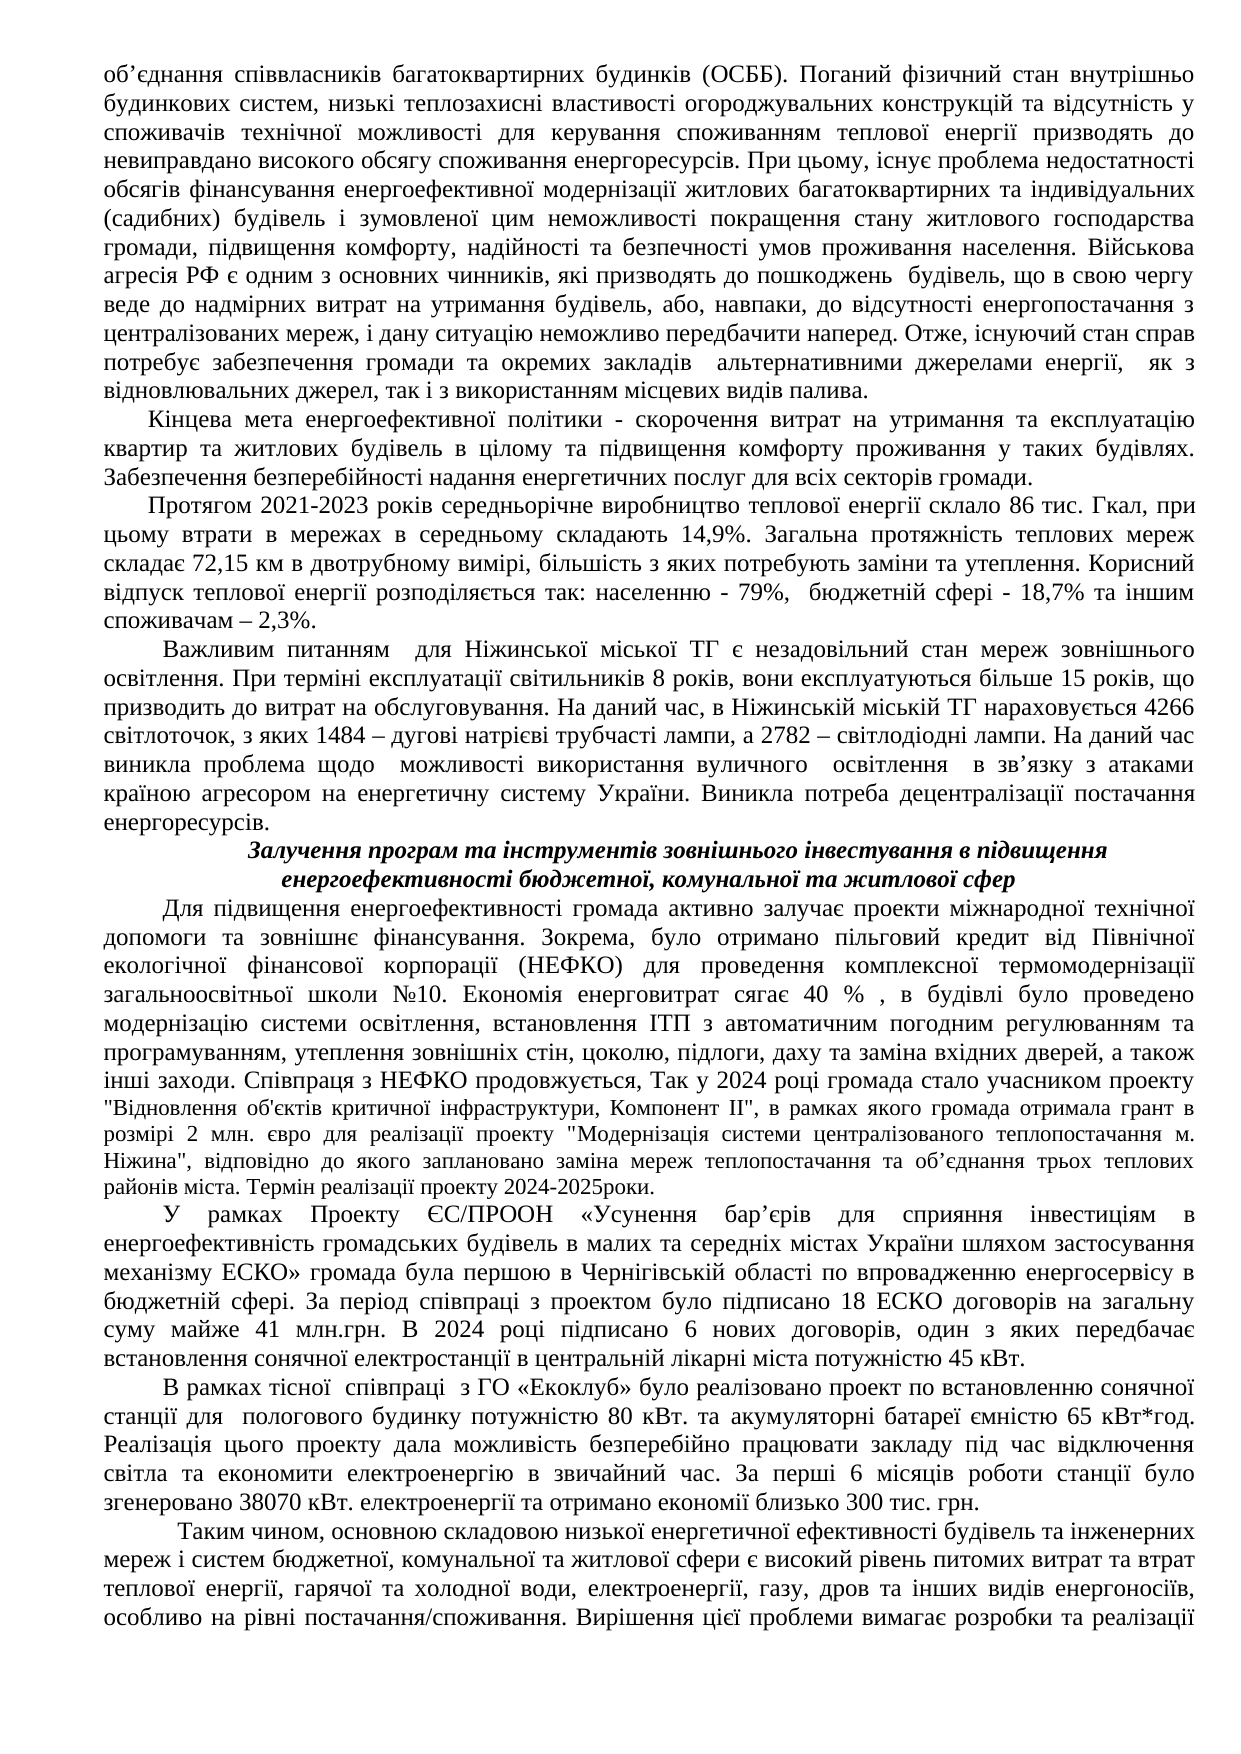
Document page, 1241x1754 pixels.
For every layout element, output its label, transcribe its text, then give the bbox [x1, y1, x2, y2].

text У рамках Проекту ЄС/ПРООН «Усунення бар’єрів для сприяння інвестиціям в енергоефективність громадських будівель в малих та середніх містах України шляхом застосування механізму ЕСКО» громада була першою в Чернігівській області по впровадженню енергосервісу в бюджетній сфері. За період співпраці з проектом було підписано 18 ЕСКО договорів на загальну суму майже 41 млн.грн. В 2024 році підписано 6 нових договорів, один з яких передбачає встановлення сонячної електростанції в центральній лікарні міста потужністю 45 кВт. [103, 1199, 1196, 1372]
title Кінцева мета енергоефективної політики - скорочення витрат на утримання та експлуатацію квартир та житлових будівель в цілому та підвищення комфорту проживання у таких будівлях. Забезпечення безперебійності надання енергетичних послуг для всіх секторів громади. [103, 404, 1196, 490]
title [103, 59, 1196, 404]
text В рамках тісної співпраці з ГО «Екоклуб» було реалізовано проект по встановленню сонячної станції для пологового будинку потужністю 80 кВт. та акумуляторні батареї ємністю 65 кВт*год. Реалізація цього проекту дала можливість безперебійно працювати закладу під час відключення світла та економити електроенергію в звичайний час. За перші 6 місяців роботи станції було згенеровано 38070 кВт. електроенергії та отримано економії близько 300 тис. грн. [103, 1372, 1196, 1516]
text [103, 1516, 1196, 1631]
text Для підвищення енергоефективності громада активно залучає проекти міжнародної технічної допомоги та зовнішнє фінансування. Зокрема, було отримано пільговий кредит від Північної екологічної фінансової корпорації (НЕФКО) для проведення комплексної термомодернізації загальноосвітньої школи №10. Економія енерговитрат сягає 40 % , в будівлі було проведено модернізацію системи освітлення, встановлення ІТП з автоматичним погодним регулюванням та програмуванням, утеплення зовнішніх стін, цоколю, підлоги, даху та заміна вхідних дверей, а також інші заходи. Співпраця з НЕФКО продовжується, Так у 2024 році громада стало учасником проекту "Відновлення об'єктів критичної інфраструктури, Компонент ІІ", в рамках якого громада отримала грант в розмірі 2 млн. євро для реалізації проекту "Модернізація системи централізованого теплопостачання м. Ніжина", відповідно до якого заплановано заміна мереж теплопостачання та об’єднання трьох теплових районів міста. Термін реалізації проекту 2024-2025роки. [103, 893, 1196, 1199]
text Важливим питанням для Ніжинської міської ТГ є незадовільний стан мереж зовнішнього освітлення. При терміні експлуатації світильників 8 років, вони експлуатуються більше 15 років, що призводить до витрат на обслуговування. На даний час, в Ніжинській міській ТГ нараховується 4266 світлоточок, з яких 1484 – дугові натрієві трубчасті лампи, а 2782 – світлодіодні лампи. На даний час виникла проблема щодо можливості використання вуличного освітлення в зв’язку з атаками країною агресором на енергетичну систему України. Виникла потреба децентралізації постачання енергоресурсів. [103, 634, 1196, 835]
title Протягом 2021-2023 років середньорічне виробництво теплової енергії склало 86 тис. Гкал, при цьому втрати в мережах в середньому складають 14,9%. Загальна протяжність теплових мереж складає 72,15 км в двотрубному вимірі, більшість з яких потребують заміни та утеплення. Корисний відпуск теплової енергії розподіляється так: населенню - 79%, бюджетній сфері - 18,7% та іншим споживачам – 2,3%. [103, 490, 1196, 634]
text Залучення програм та інструментів зовнішнього інвестування в підвищення енергоефективності бюджетної, комунальної та житлової сфер [103, 835, 1196, 893]
